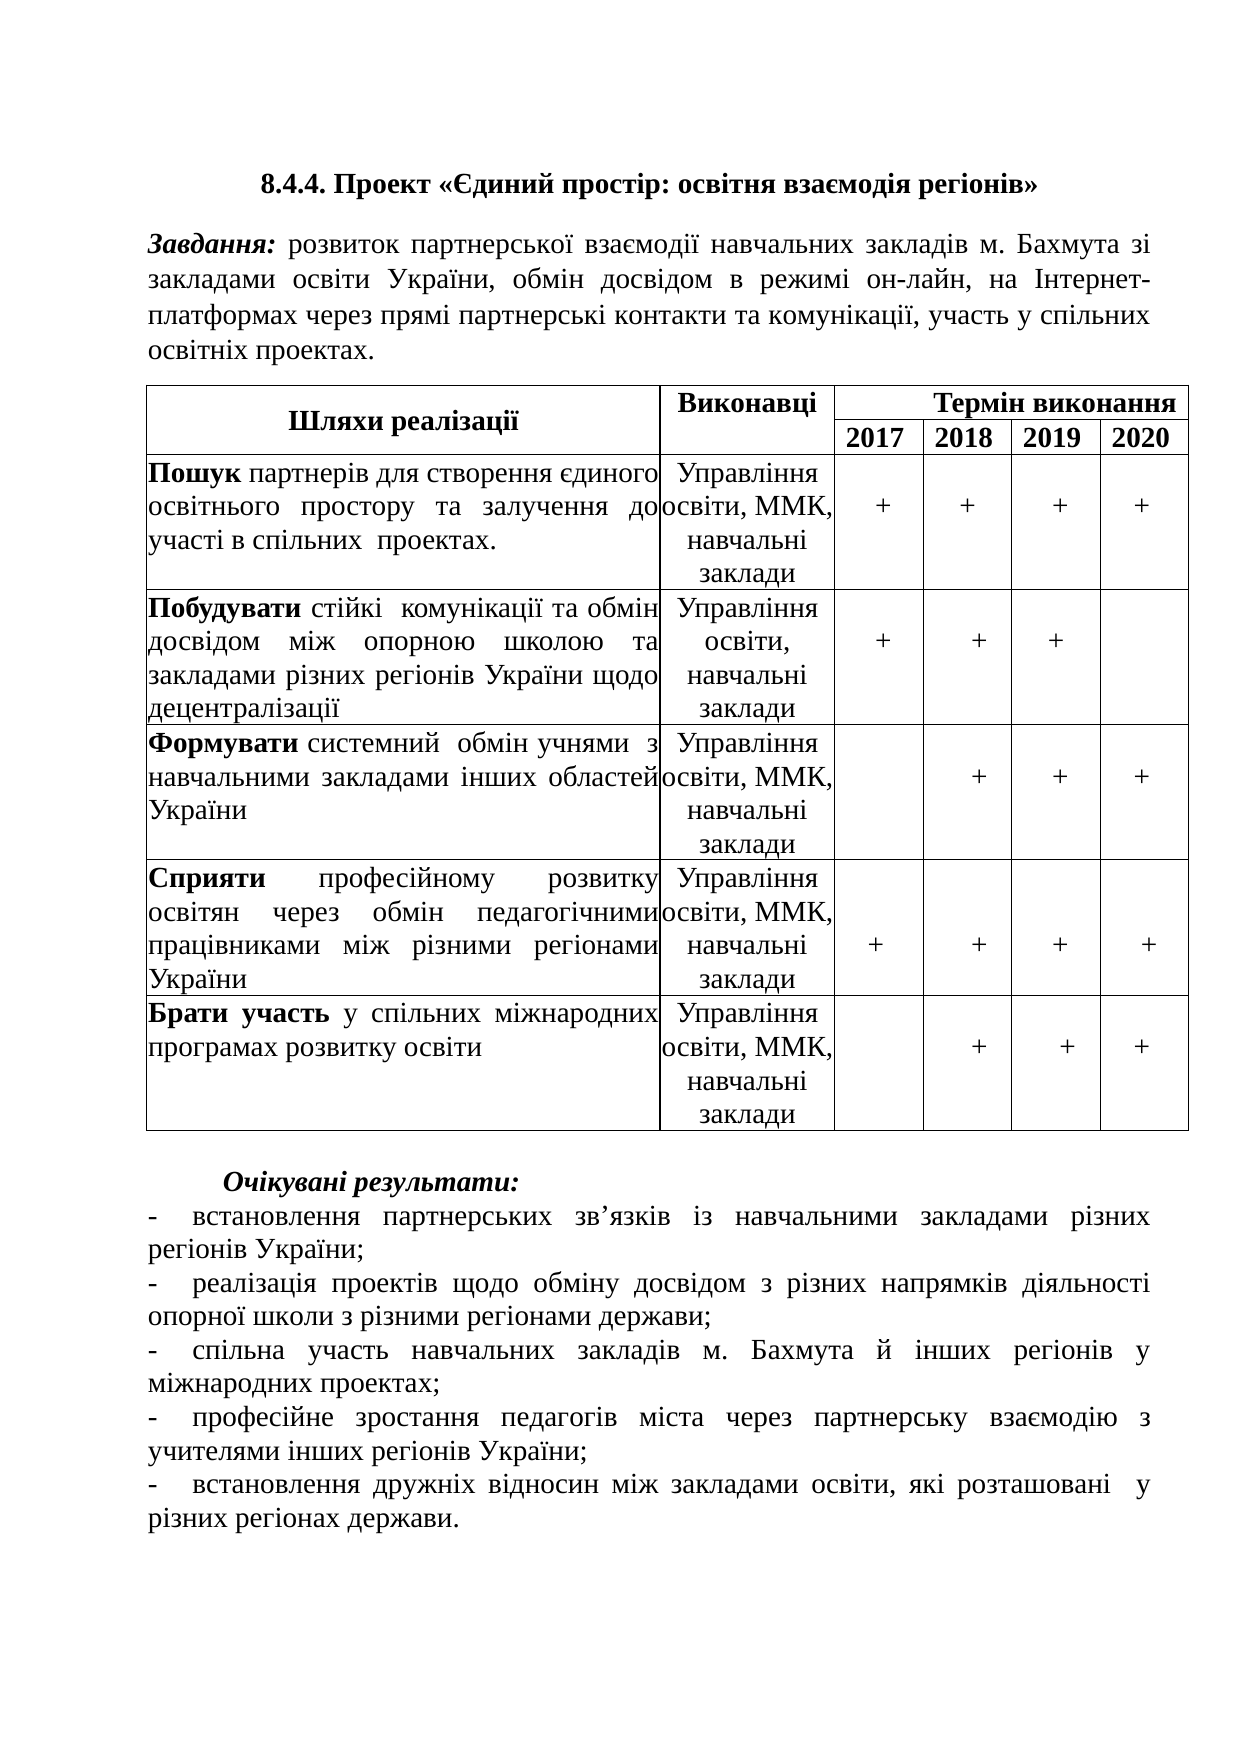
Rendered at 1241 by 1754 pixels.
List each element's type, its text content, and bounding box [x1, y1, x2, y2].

table_cell [835, 996, 923, 1130]
table_cell [1101, 590, 1188, 724]
table_cell + [924, 455, 1011, 589]
table_cell + [835, 860, 923, 994]
table_cell [835, 725, 923, 859]
table_header Термін виконання [835, 386, 1188, 419]
table_cell + [835, 590, 923, 724]
table_cell Управління освіти, ММК, навчальні заклади [661, 455, 834, 589]
table_cell + [1101, 860, 1188, 994]
table_cell + [1012, 996, 1100, 1130]
text 8.4.4. Проект «Єдиний простір: освітня взаємодія регіонів» [148, 166, 1152, 200]
table_cell + [924, 725, 1011, 859]
table_cell Брати участь у спільних міжнародних програмах розвитку освіти [147, 996, 659, 1130]
table_cell + [1012, 725, 1100, 859]
table_header Шляхи реалізації [147, 386, 659, 454]
table_cell 2018 [924, 420, 1011, 454]
table_cell + [1012, 860, 1100, 994]
text Завдання: розвиток партнерської взаємодії навчальних закладів м. Бахмута зі закладами освіти України, обмін досвідом в режимі он-лайн, на Інтернет-платформах через прямі партнерські контакти та комунікації, участь у спільних освітніх проектах. [148, 226, 1152, 366]
table_cell Сприяти професійному розвитку освітян через обмін педагогічними працівниками між різними регіонами України [147, 860, 659, 994]
table_header Виконавці [661, 386, 834, 454]
table_cell Управління освіти, навчальні заклади [661, 590, 834, 724]
table_cell + [835, 455, 923, 589]
table_cell + [1012, 455, 1100, 589]
table_cell + [1101, 725, 1188, 859]
table_cell 2020 [1101, 420, 1188, 454]
table_cell + [924, 860, 1011, 994]
table_cell Побудувати стійкі комунікації та обмін досвідом між опорною школою та закладами різних регіонів України щодо децентралізації [147, 590, 659, 724]
table_cell + [1101, 455, 1188, 589]
table_cell Управління освіти, ММК, навчальні заклади [661, 996, 834, 1130]
table_cell Пошук партнерів для створення єдиного освітнього простору та залучення до участі в спільних проектах. [147, 455, 659, 589]
list встановлення партнерських зв’язків із навчальними закладами різних регіонів України; [148, 1198, 1152, 1265]
table_cell 2019 [1012, 420, 1100, 454]
text Очікувані результати: [148, 1164, 1063, 1198]
list професійне зростання педагогів міста через партнерську взаємодію з учителями інших регіонів України; [148, 1399, 1152, 1466]
table_cell Управління освіти, ММК, навчальні заклади [661, 860, 834, 994]
table_cell 2017 [835, 420, 923, 454]
list встановлення дружніх відносин між закладами освіти, які розташовані у різних регіонах держави. [148, 1466, 1152, 1533]
table_cell + [1101, 996, 1188, 1130]
table_cell + [924, 996, 1011, 1130]
table_cell + [924, 590, 1011, 724]
list спільна участь навчальних закладів м. Бахмута й інших регіонів у міжнародних проектах; [148, 1332, 1152, 1399]
table_cell + [1012, 590, 1100, 724]
table_cell Управління освіти, ММК, навчальні заклади [661, 725, 834, 859]
list реалізація проектів щодо обміну досвідом з різних напрямків діяльності опорної школи з різними регіонами держави; [148, 1265, 1152, 1332]
table_cell Формувати системний обмін учнями з навчальними закладами інших областей України [147, 725, 659, 859]
